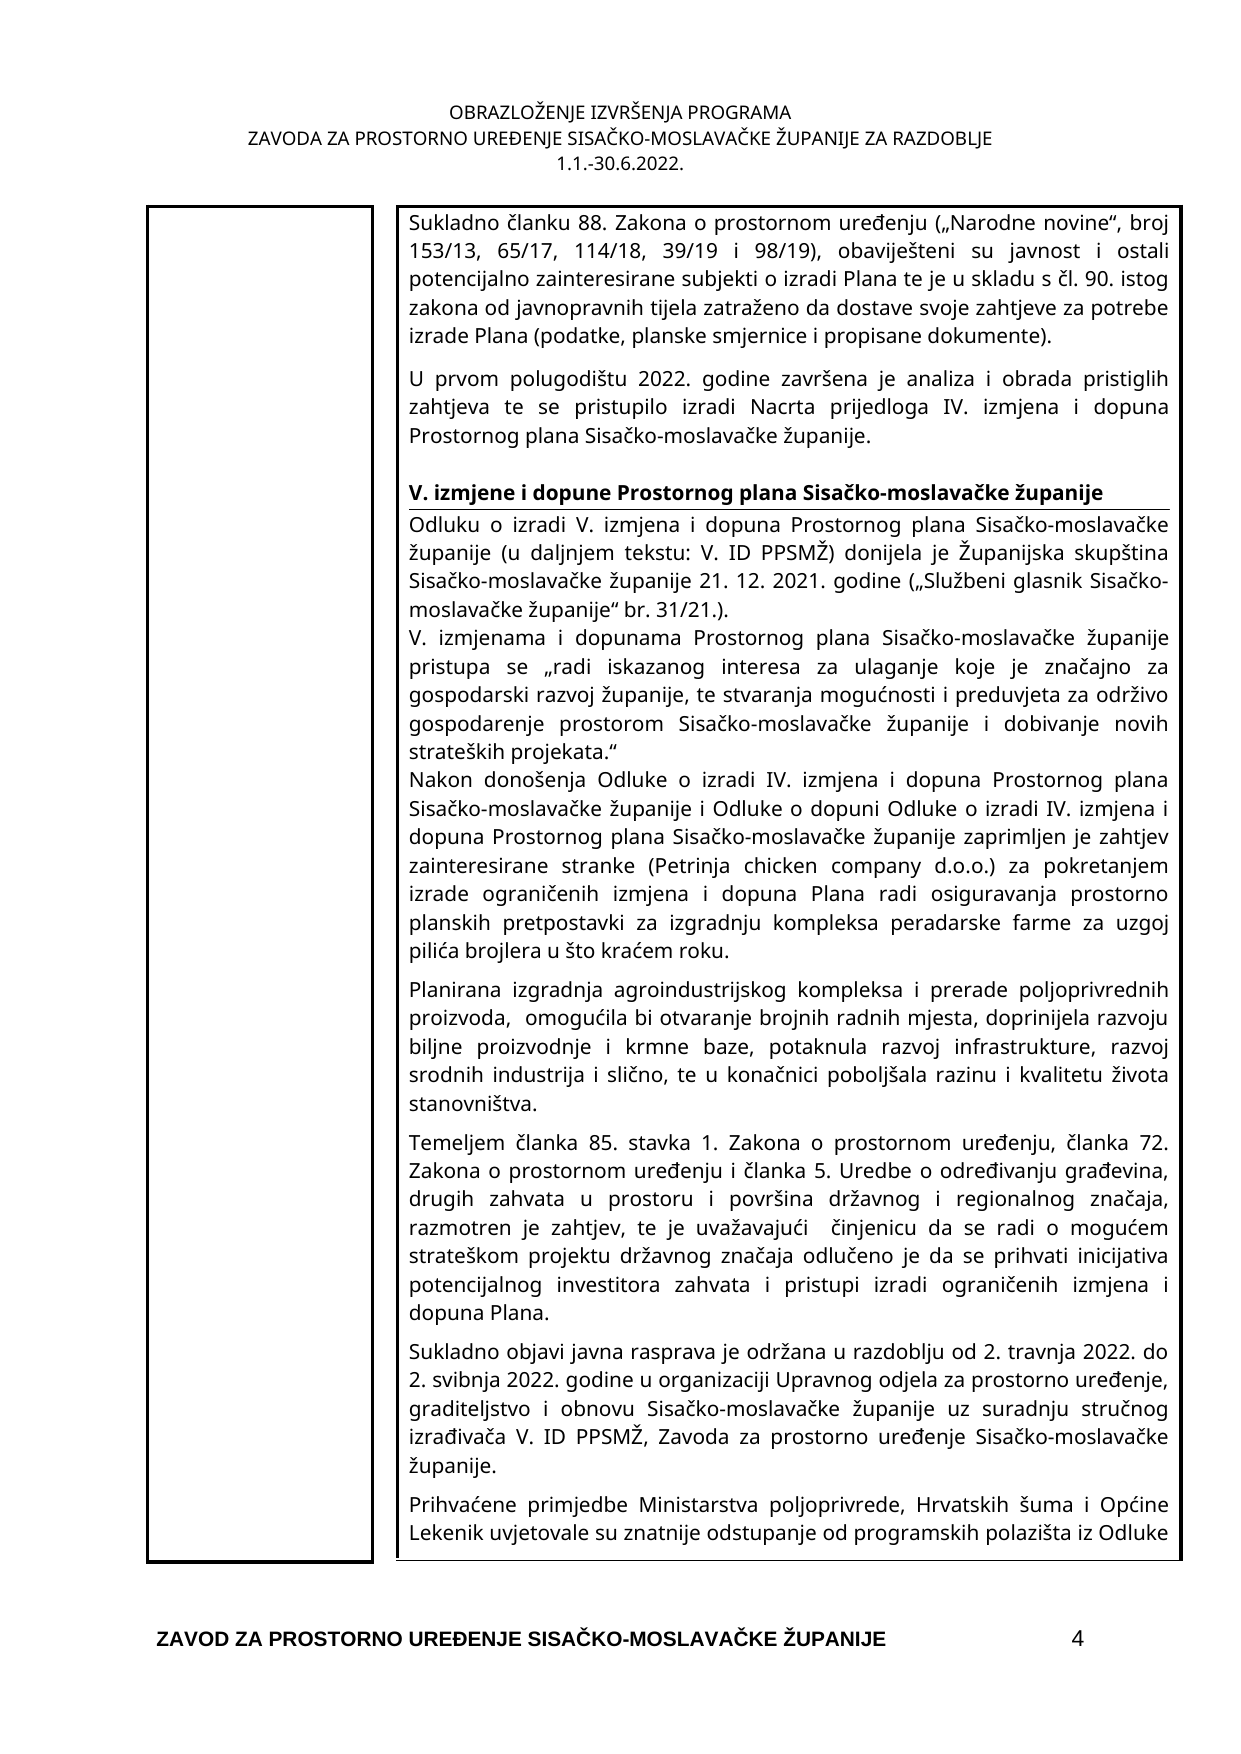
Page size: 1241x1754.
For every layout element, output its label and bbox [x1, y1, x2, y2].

table_header [374, 205, 397, 1560]
table_header [398, 208, 1179, 1560]
table_header [149, 208, 371, 1560]
